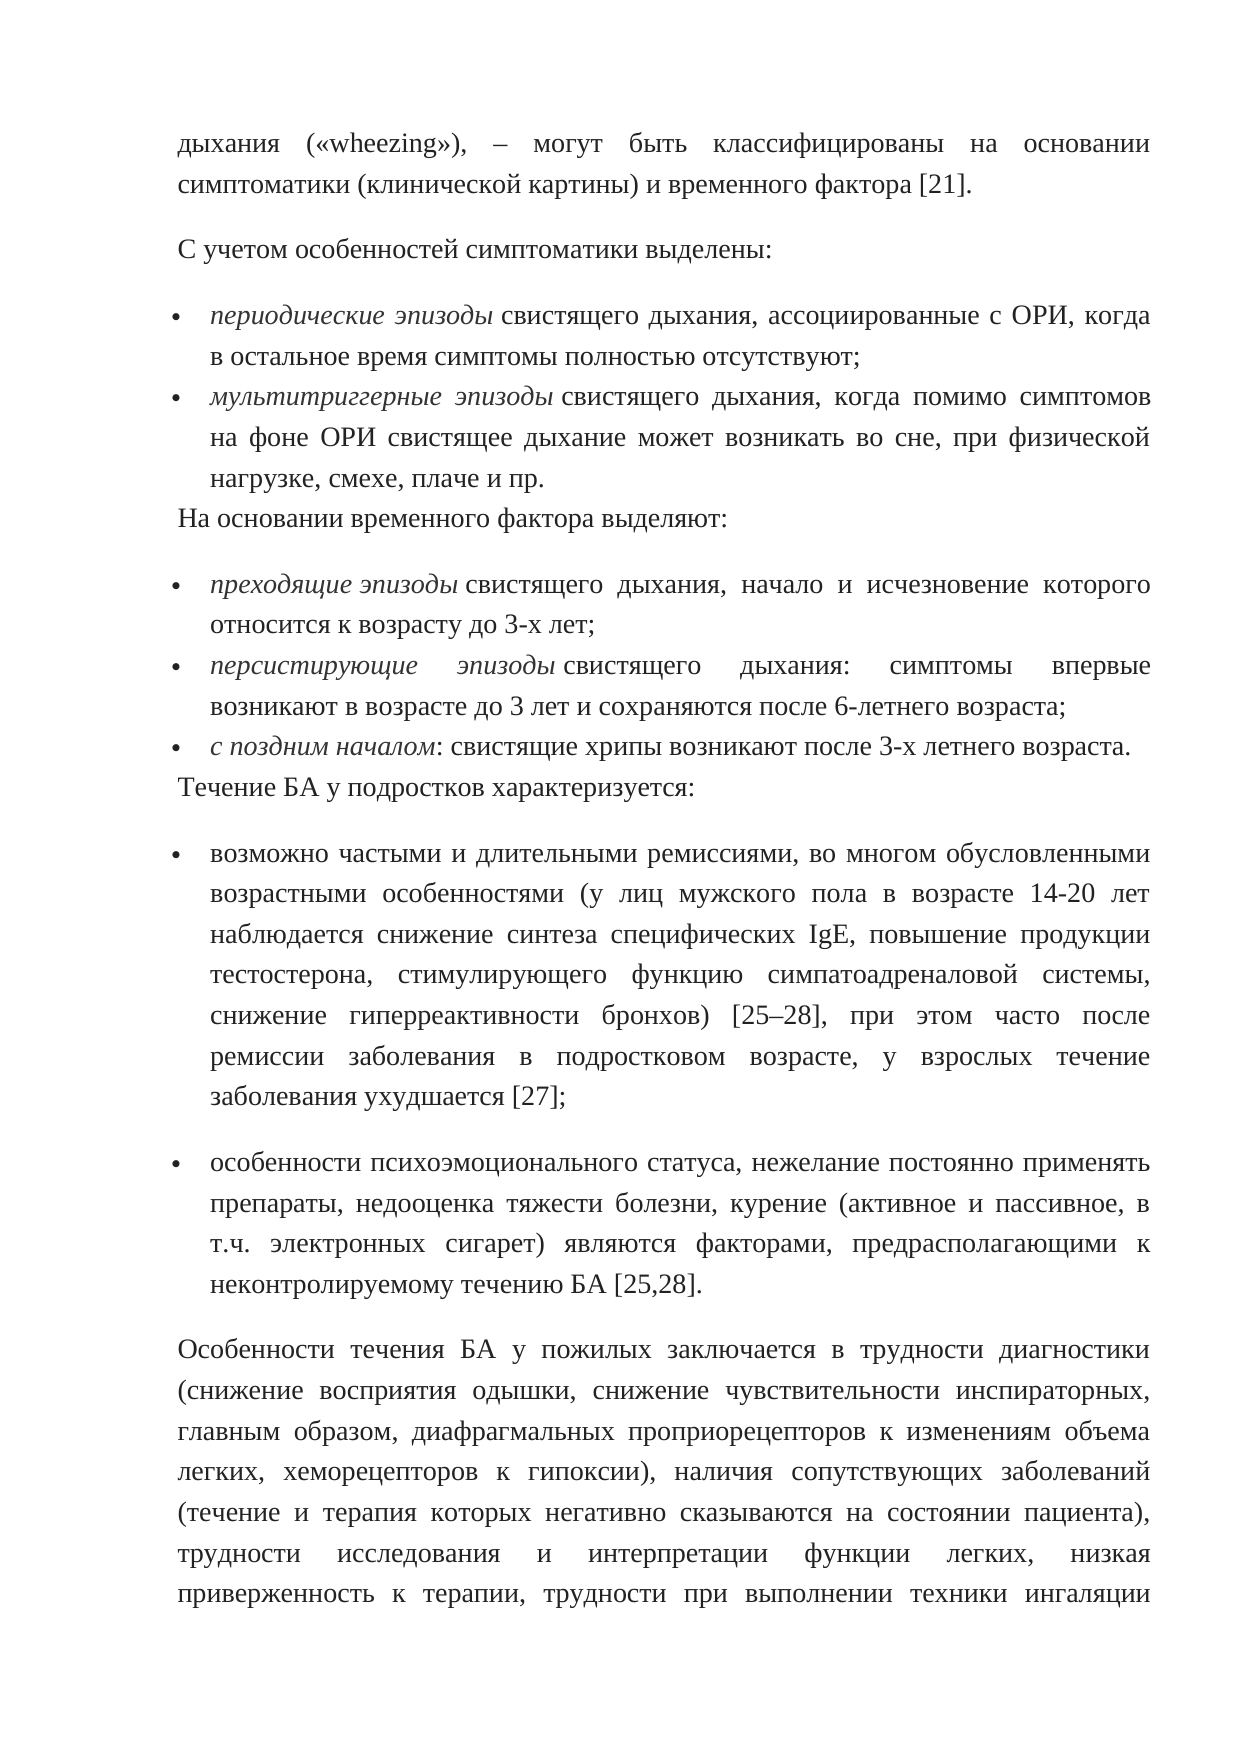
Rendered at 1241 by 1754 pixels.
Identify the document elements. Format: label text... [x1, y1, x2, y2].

list особенности психоэмоционального статуса, нежелание постоянно применять препараты, недооценка тяжести болезни, курение (активное и пассивное, в т.ч. электронных сигарет) являются факторами, предрасполагающими к неконтролируемому течению БА [25,28]. [172, 1137, 1152, 1299]
list мультитриггерные эпизоды свистящего дыхания, когда помимо симптомов на фоне ОРИ свистящее дыхание может возникать во сне, при физической нагрузке, смехе, плаче и пр. [172, 371, 1152, 493]
list возможно частыми и длительными ремиссиями, во многом обусловленными возрастными особенностями (у лиц мужского пола в возрасте 14-20 лет наблюдается снижение синтеза специфических IgE, повышение продукции тестостерона, стимулирующего функцию симпатоадреналовой системы, снижение гиперреактивности бронхов) [25–28], при этом часто после ремиссии заболевания в подростковом возрасте, у взрослых течение заболевания ухудшается [27]; [172, 827, 1152, 1112]
list преходящие эпизоды свистящего дыхания, начало и исчезновение которого относится к возрасту до 3-х лет; [172, 559, 1152, 640]
list периодические эпизоды свистящего дыхания, ассоциированные с ОРИ, когда в остальное время симптомы полностью отсутствуют; [172, 290, 1152, 371]
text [177, 1324, 1152, 1609]
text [177, 118, 1152, 199]
text С учетом особенностей симптоматики выделены: [177, 224, 1152, 265]
text Течение БА у подростков характеризуется: [177, 762, 1152, 802]
list с поздним началом: свистящие хрипы возникают после 3-х летнего возраста. [172, 721, 1152, 762]
list персистирующие эпизоды свистящего дыхания: симптомы впервые возникают в возрасте до 3 лет и сохраняются после 6-летнего возраста; [172, 640, 1152, 721]
text На основании временного фактора выделяют: [177, 493, 1152, 534]
